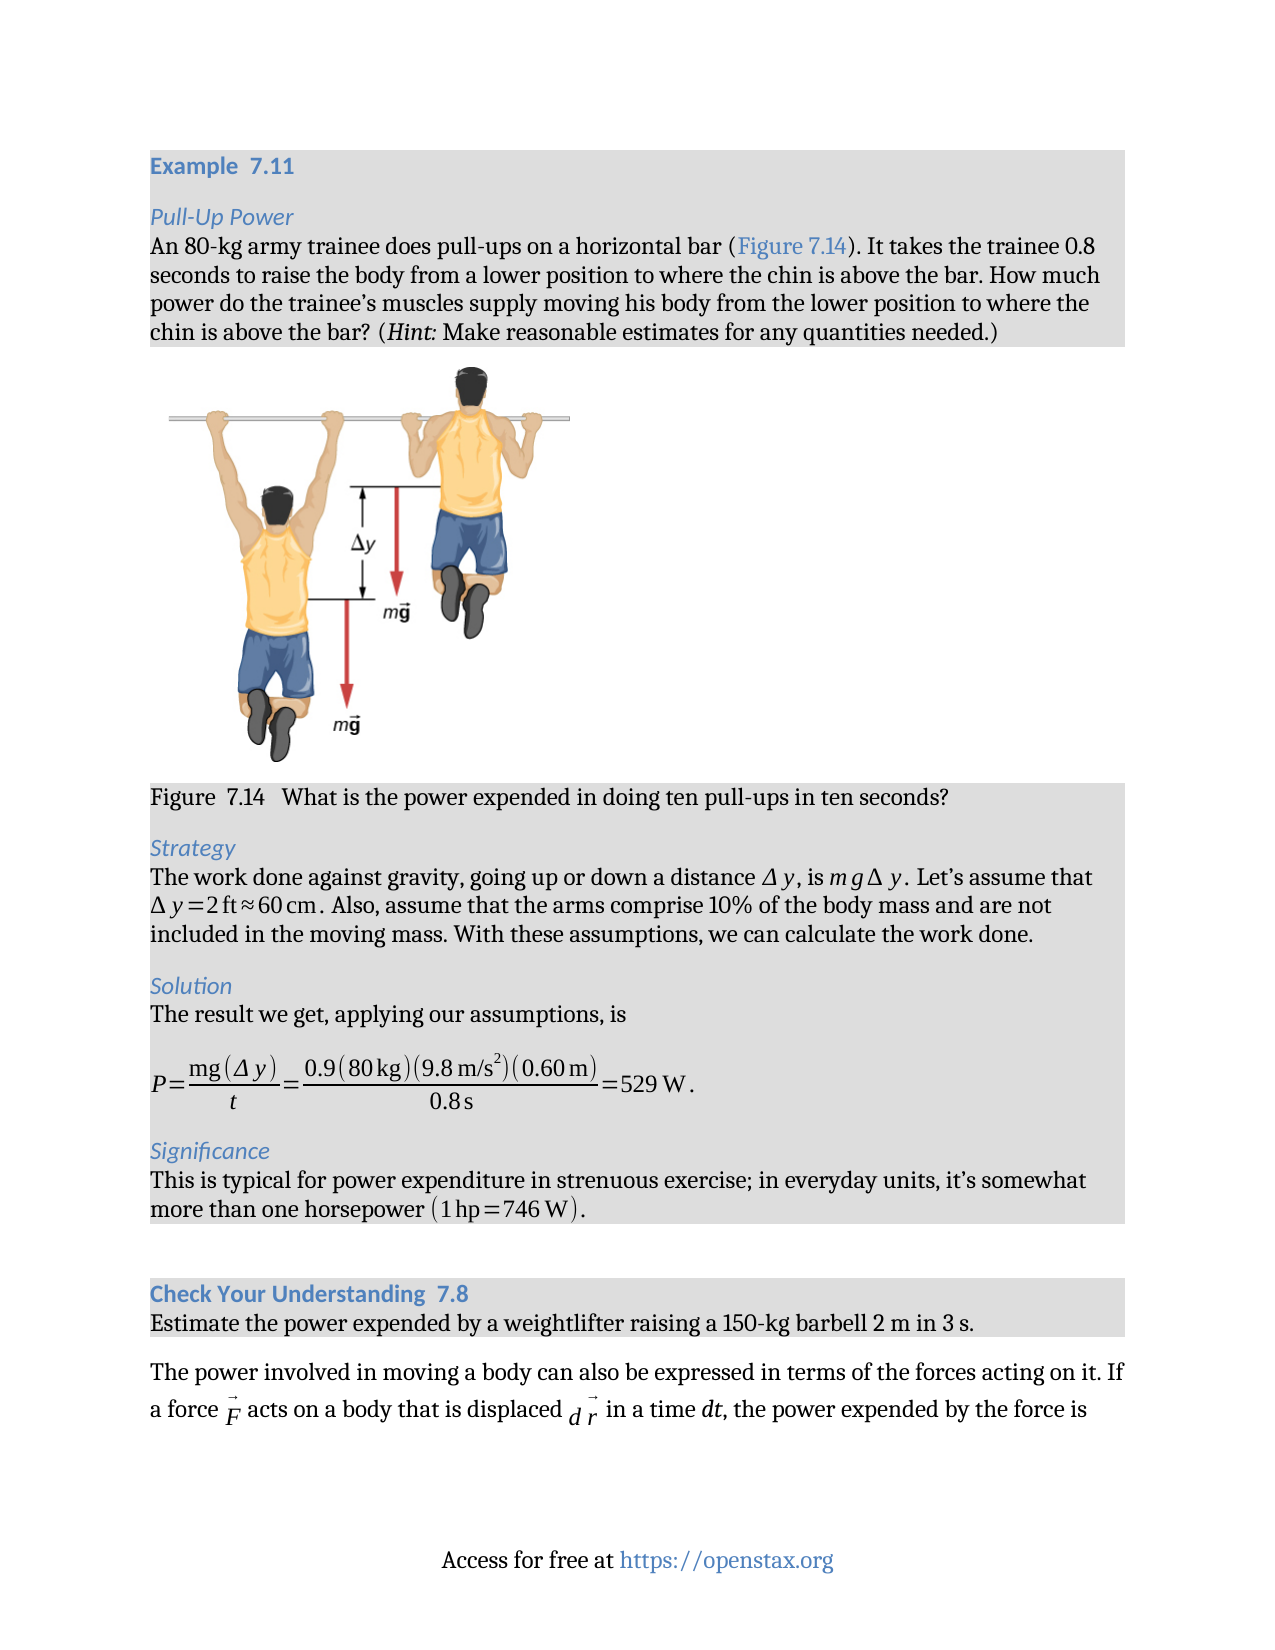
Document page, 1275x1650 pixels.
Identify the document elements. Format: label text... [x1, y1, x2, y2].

subtitle Strategy [150, 832, 1125, 863]
subtitle Pull-Up Power [150, 201, 1125, 232]
text An 80-kg army trainee does pull-ups on a horizontal bar (Figure 7.14). It takes the trainee 0.8 seconds to raise the body from a lower position to where the chin is above the bar. How much power do the trainee’s muscles supply moving his body from the lower position to where the chin is above the bar? (Hint: Make reasonable estimates for any quantities needed.) [150, 232, 1125, 347]
subtitle Solution [150, 970, 1125, 1000]
text The result we get, applying our assumptions, is [150, 1000, 1125, 1029]
subtitle Significance [150, 1135, 1125, 1166]
subtitle Example 7.11 [150, 150, 1125, 181]
picture [168, 367, 570, 762]
text This is typical for power expenditure in strenuous exercise; in everyday units, it’s somewhat more than one horsepower [150, 1166, 1125, 1224]
text The work done against gravity, going up or down a distance , is Let’s assume that Also, assume that the arms comprise 10% of the body mass and are not included in the moving mass. With these assumptions, we can calculate the work done. [150, 863, 1125, 949]
text The power involved in moving a body can also be expressed in terms of the forces acting on it. If a force acts on a body that is displaced in a time dt, the power expended by the force is [150, 1358, 1125, 1431]
text Figure 7.14 What is the power expended in doing ten pull-ups in ten seconds? [150, 783, 1125, 811]
subtitle Check Your Understanding 7.8 [150, 1278, 1125, 1308]
text Estimate the power expended by a weightlifter raising a 150-kg barbell 2 m in 3 s. [150, 1308, 1125, 1337]
